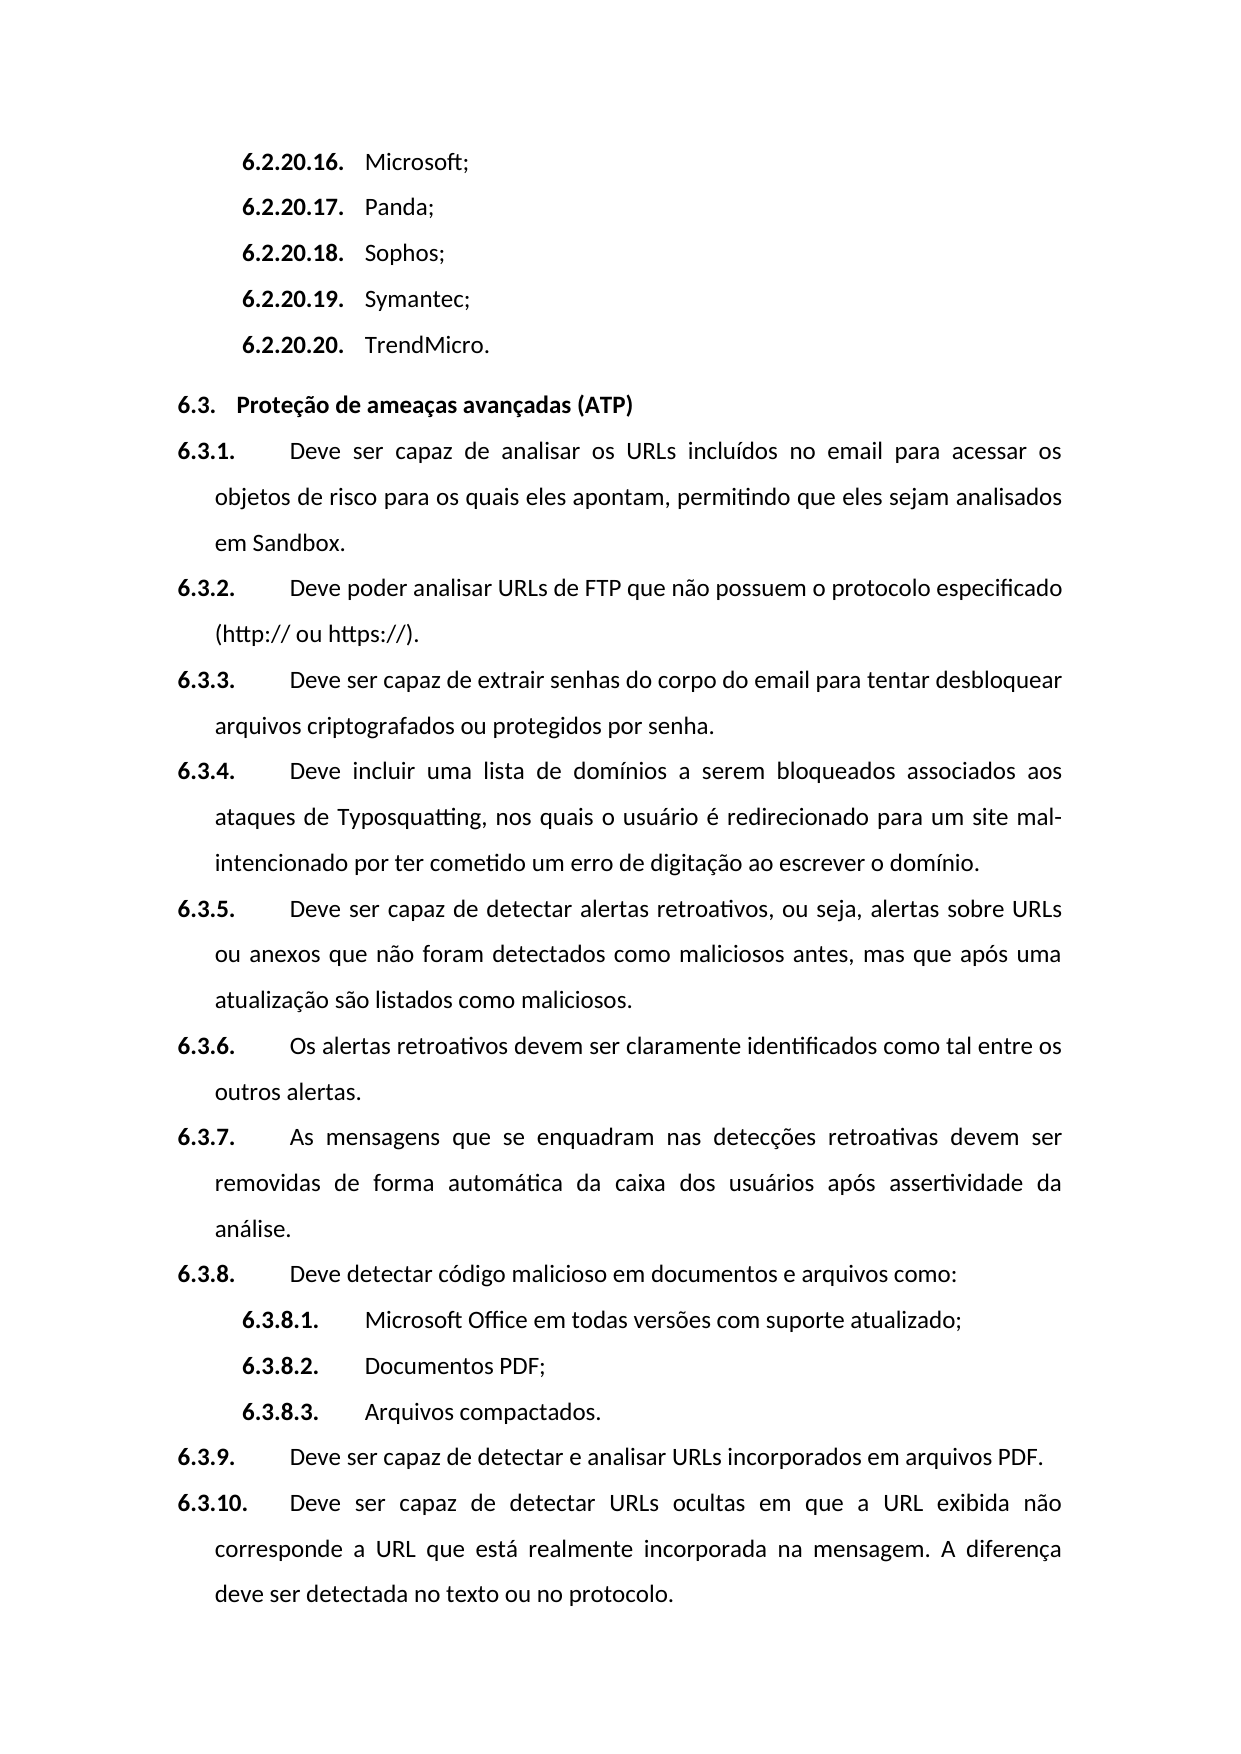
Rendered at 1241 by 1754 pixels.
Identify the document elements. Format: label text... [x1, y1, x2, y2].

list Sophos; [242, 237, 1063, 268]
list Symantec; [242, 283, 1063, 313]
list Deve ser capaz de detectar alertas retroativos, ou seja, alertas sobre URLs ou anexos que não foram detectados como maliciosos antes, mas que após uma atualização são listados como maliciosos. [177, 893, 1063, 1015]
list Deve ser capaz de detectar e analisar URLs incorporados em arquivos PDF. [177, 1441, 1063, 1472]
subtitle Proteção de ameaças avançadas (ATP) [177, 390, 1063, 420]
list Deve detectar código malicioso em documentos e arquivos como: [177, 1258, 1063, 1289]
list Documentos PDF; [242, 1350, 1063, 1381]
list Deve poder analisar URLs de FTP que não possuem o protocolo especificado (http:// ou https://). [177, 573, 1063, 649]
list Panda; [242, 192, 1063, 222]
list Arquivos compactados. [242, 1396, 1063, 1426]
list Deve ser capaz de extrair senhas do corpo do email para tentar desbloquear arquivos criptografados ou protegidos por senha. [177, 664, 1063, 740]
list Os alertas retroativos devem ser claramente identificados como tal entre os outros alertas. [177, 1030, 1063, 1106]
list Deve incluir uma lista de domínios a serem bloqueados associados aos ataques de Typosquatting, nos quais o usuário é redirecionado para um site mal-intencionado por ter cometido um erro de digitação ao escrever o domínio. [177, 756, 1063, 877]
list Deve ser capaz de detectar URLs ocultas em que a URL exibida não corresponde a URL que está realmente incorporada na mensagem. A diferença deve ser detectada no texto ou no protocolo. [177, 1487, 1063, 1609]
list As mensagens que se enquadram nas detecções retroativas devem ser removidas de forma automática da caixa dos usuários após assertividade da análise. [177, 1121, 1063, 1243]
list Deve ser capaz de analisar os URLs incluídos no email para acessar os objetos de risco para os quais eles apontam, permitindo que eles sejam analisados em Sandbox. [177, 435, 1063, 557]
list Microsoft; [242, 146, 1063, 176]
list TrendMicro. [242, 329, 1063, 359]
list Microsoft Office em todas versões com suporte atualizado; [242, 1304, 1063, 1335]
